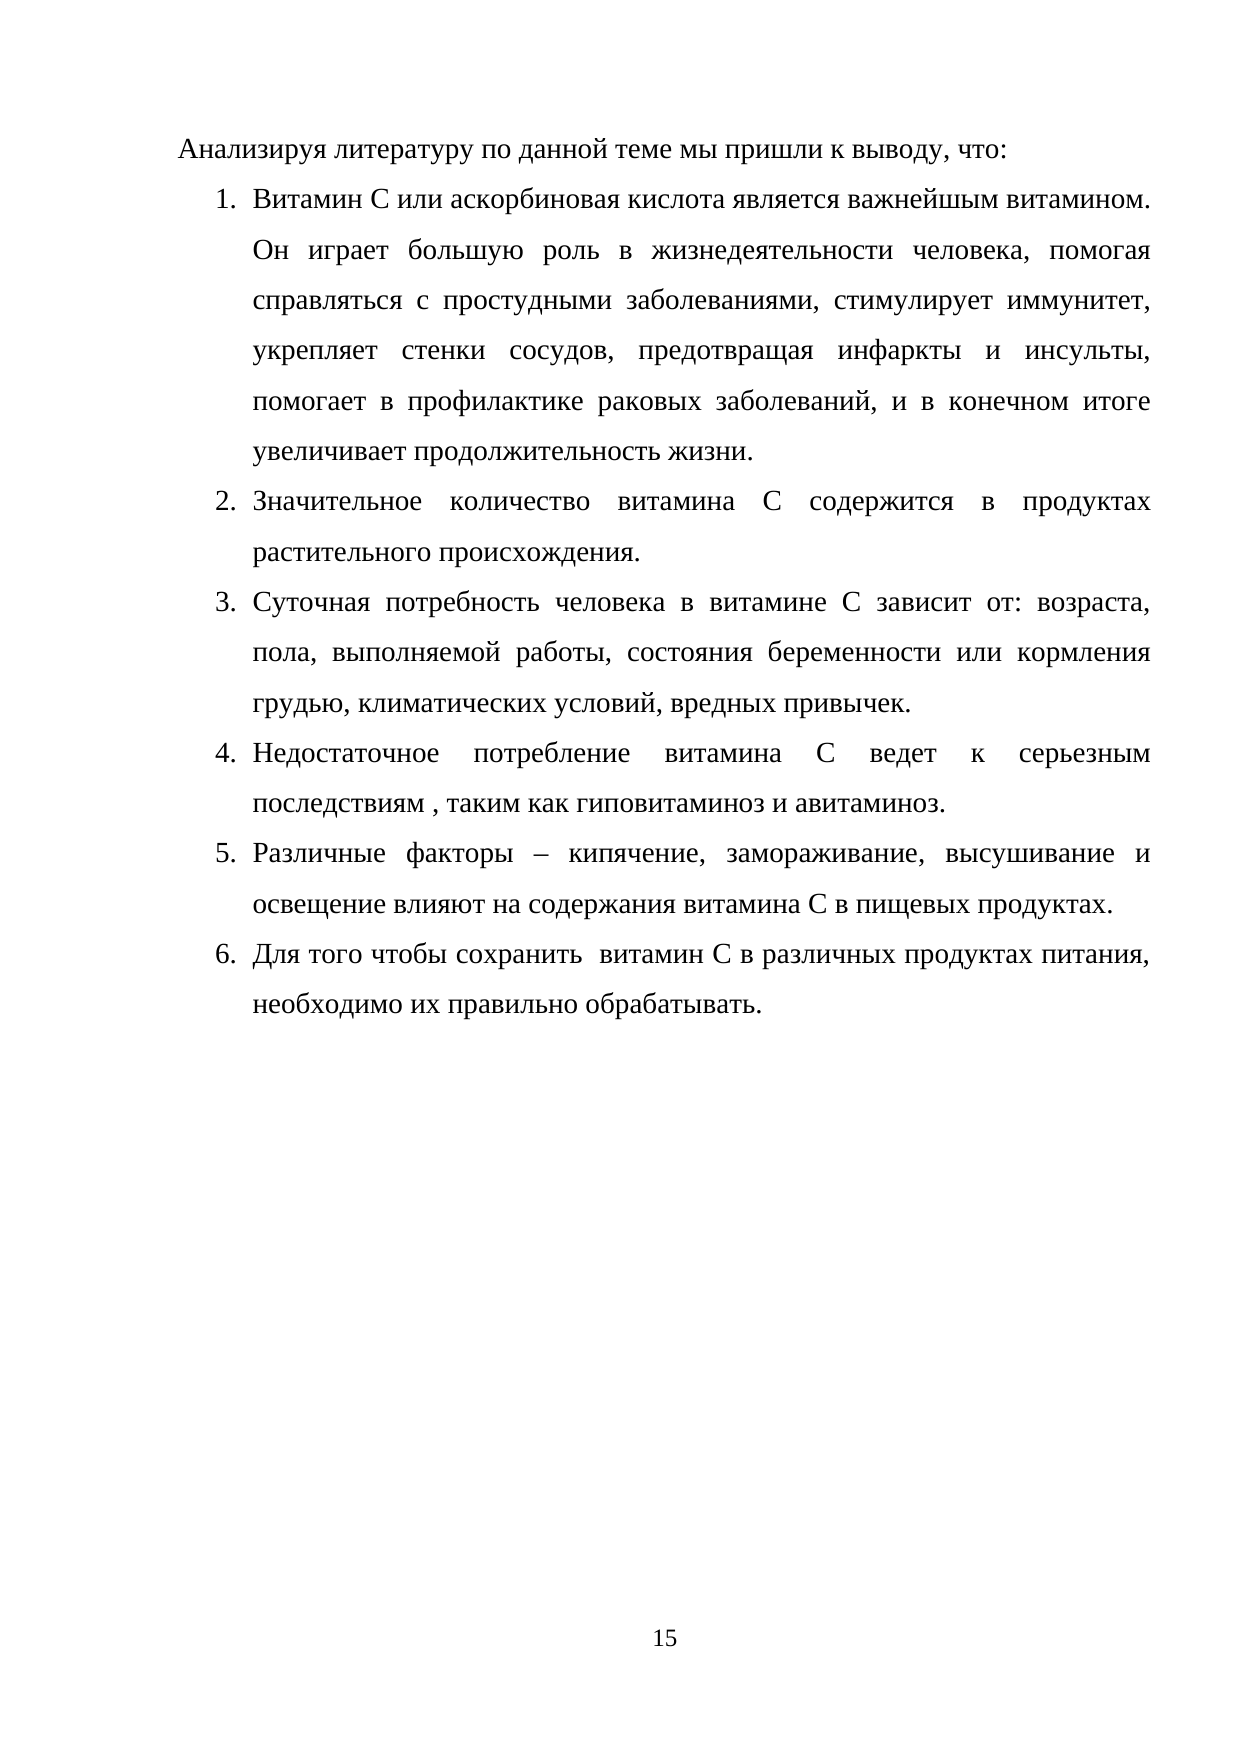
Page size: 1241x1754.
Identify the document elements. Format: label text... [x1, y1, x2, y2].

list Недостаточное потребление витамина С ведет к серьезным последствиям , таким как гиповитаминоз и авитаминоз. [215, 735, 1152, 819]
list Различные факторы – кипячение, замораживание, высушивание и освещение влияют на содержания витамина С в пищевых продуктах. [215, 836, 1152, 919]
text Анализируя литературу по данной теме мы пришли к выводу, что: [177, 131, 1152, 165]
list Витамин С или аскорбиновая кислота является важнейшым витамином. Он играет большую роль в жизнедеятельности человека, помогая справляться с простудными заболеваниями, стимулирует иммунитет, укрепляет стенки сосудов, предотвращая инфаркты и инсульты, помогает в профилактике раковых заболеваний, и в конечном итоге увеличивает продолжительность жизни. [215, 182, 1152, 467]
list Значительное количество витамина С содержится в продуктах растительного происхождения. [215, 483, 1152, 567]
list Для того чтобы сохранить витамин С в различных продуктах питания, необходимо их правильно обрабатывать. [215, 936, 1152, 1020]
list Суточная потребность человека в витамине С зависит от: возраста, пола, выполняемой работы, состояния беременности или кормления грудью, климатических условий, вредных привычек. [215, 584, 1152, 718]
